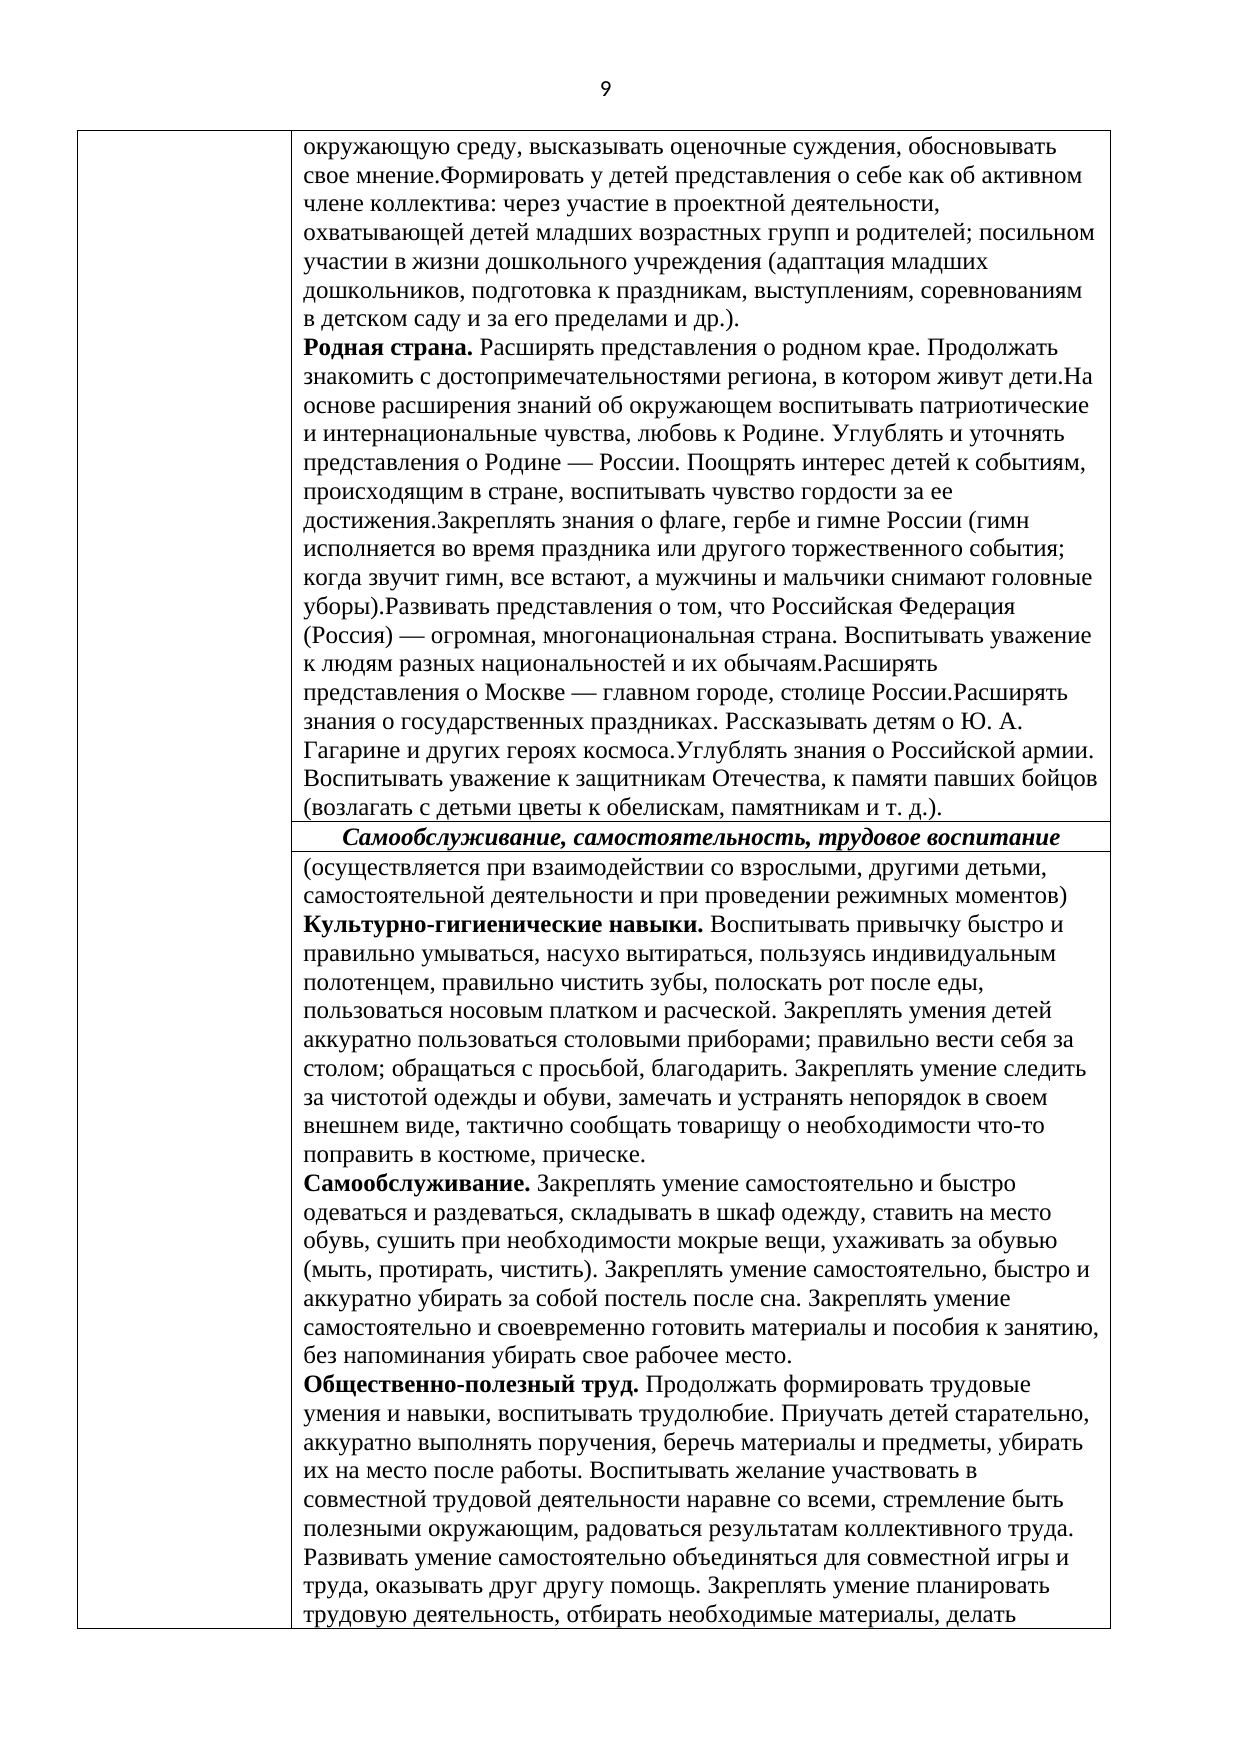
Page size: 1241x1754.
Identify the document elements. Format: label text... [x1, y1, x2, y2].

table_cell Самообслуживание, самостоятельность, трудовое воспитание [292, 822, 1110, 851]
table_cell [292, 131, 1110, 821]
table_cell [292, 852, 1110, 1628]
